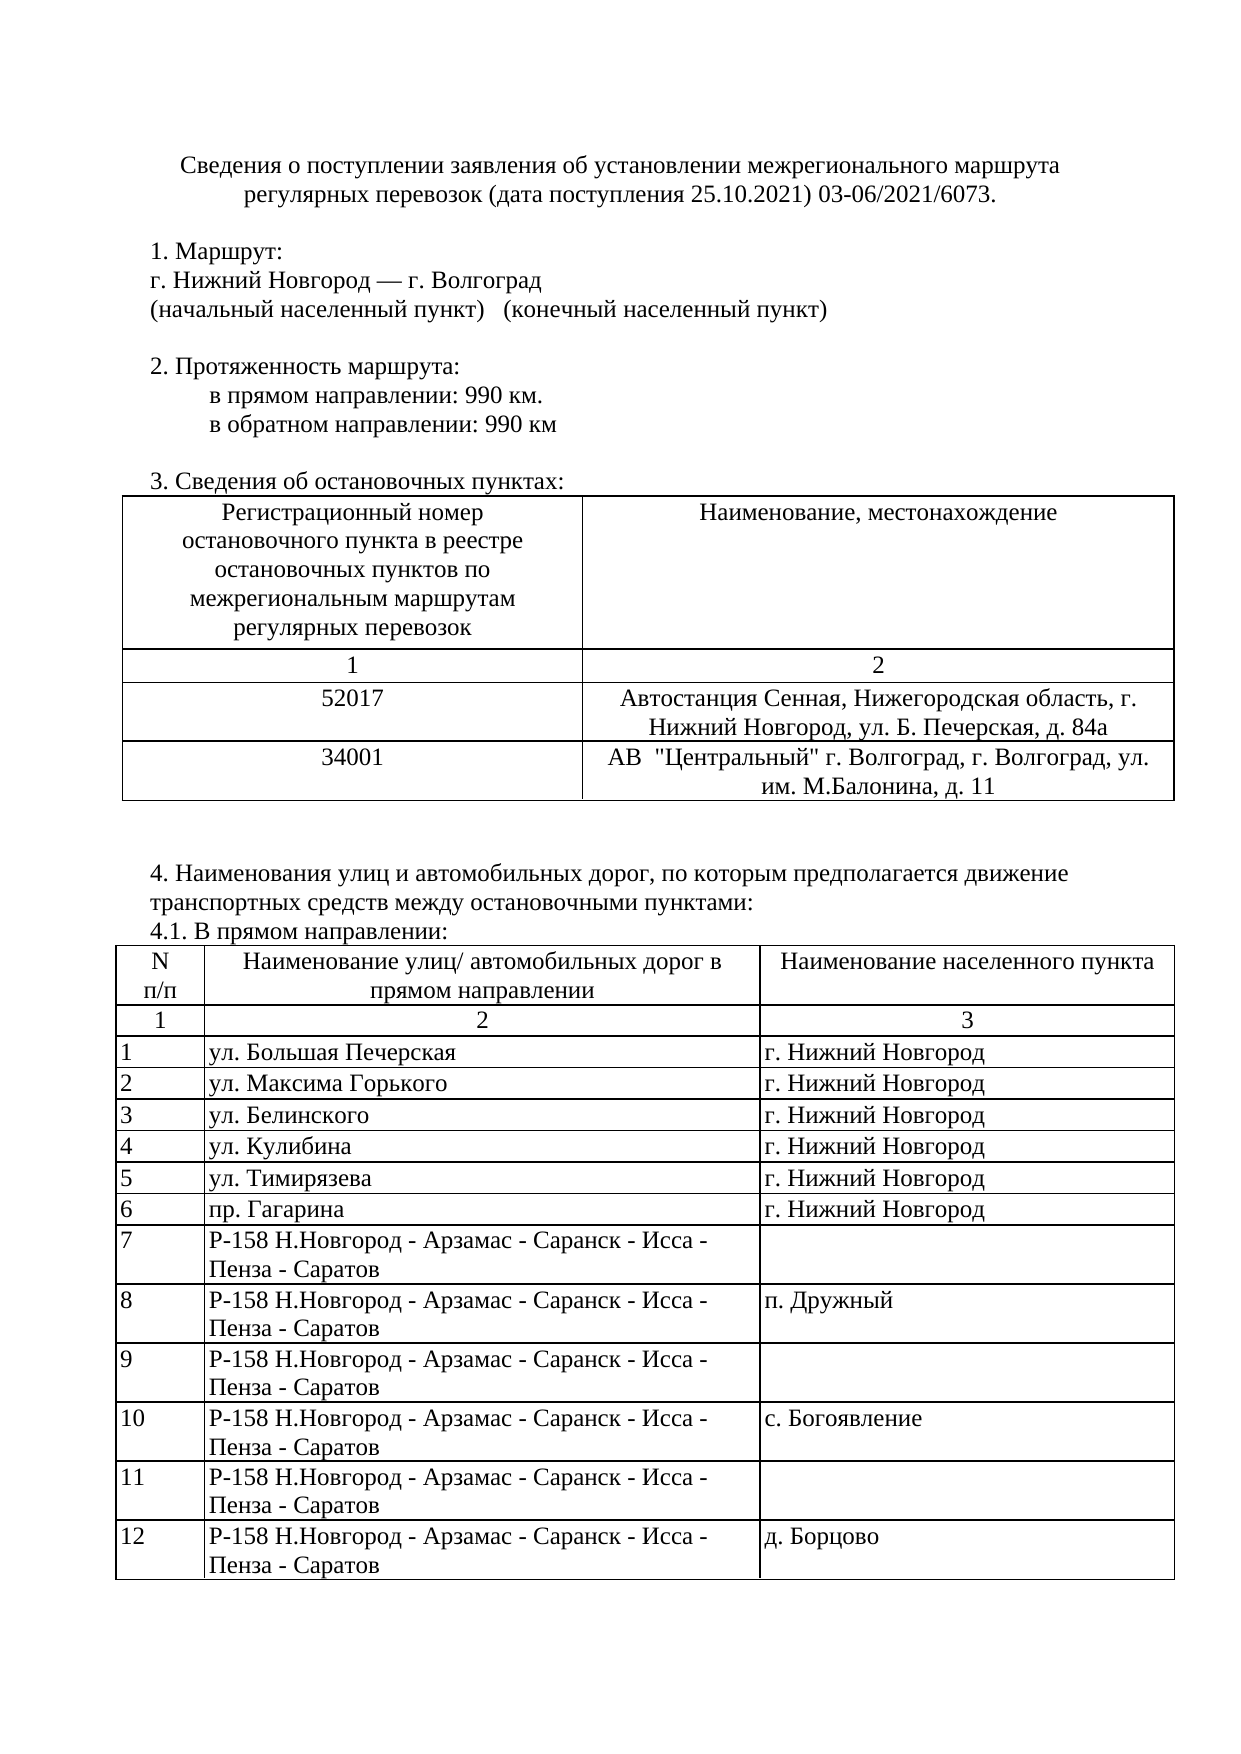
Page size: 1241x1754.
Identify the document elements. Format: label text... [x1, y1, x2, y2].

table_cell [205, 1462, 759, 1519]
table_cell 4 [117, 1131, 204, 1161]
table_cell г. Нижний Новгород [761, 1163, 1174, 1193]
table_cell 10 [117, 1403, 204, 1460]
table_cell Р-158 Н.Новгород - Арзамас - Саранск - Исса - Пенза - Саратов [205, 1226, 759, 1283]
table_cell ул. Кулибина [205, 1131, 759, 1161]
table_cell 3 [117, 1100, 204, 1130]
table_cell д. Борцово [761, 1521, 1174, 1578]
table_cell п. Дружный [761, 1285, 1174, 1342]
table_cell 6 [117, 1194, 204, 1224]
table_cell 9 [117, 1344, 204, 1401]
table_cell г. Нижний Новгород [761, 1068, 1174, 1098]
table_cell 12 [117, 1521, 204, 1578]
table_cell 1 [117, 1006, 204, 1035]
text Сведения о поступлении заявления об установлении межрегионального маршрута регулярных перевозок (дата поступления 25.10.2021) 03-06/2021/6073. [150, 150, 1090, 207]
table_cell Автостанция Сенная, Нижегородская область, г. Нижний Новгород, ул. Б. Печерская, д. 84а [583, 683, 1173, 740]
table_cell 2 [117, 1068, 204, 1098]
table_cell 1 [123, 650, 582, 681]
table_cell ул. Максима Горького [205, 1068, 759, 1098]
text г. Нижний Новгород — г. Волгоград [150, 265, 1090, 294]
text 4. Наименования улиц и автомобильных дорог, по которым предполагается движение транспортных средств между остановочными пунктами: [150, 858, 1090, 916]
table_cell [205, 1403, 759, 1460]
table_cell [761, 1462, 1174, 1519]
table_cell г. Нижний Новгород [761, 1100, 1174, 1130]
table_cell 2 [205, 1006, 759, 1035]
text 2. Протяженность маршрута: [150, 351, 1090, 380]
table_cell Р-158 Н.Новгород - Арзамас - Саранск - Исса - Пенза - Саратов [205, 1285, 759, 1342]
table_cell 7 [117, 1226, 204, 1283]
table_header Регистрационный номер остановочного пункта в реестре остановочных пунктов по межрегиональным маршрутам регулярных перевозок [123, 497, 582, 648]
table_cell 3 [761, 1006, 1174, 1035]
text (начальный населенный пункт) (конечный населенный пункт) [150, 294, 1090, 322]
text в обратном направлении: 990 км [150, 409, 1090, 437]
table_cell с. Богоявление [761, 1403, 1174, 1460]
table_cell [761, 1344, 1174, 1401]
text 3. Сведения об остановочных пунктах: [150, 466, 1090, 495]
table_header Наименование населенного пункта [761, 946, 1174, 1004]
table_cell г. Нижний Новгород [761, 1194, 1174, 1224]
table_cell АВ "Центральный" г. Волгоград, г. Волгоград, ул. им. М.Балонина, д. 11 [583, 742, 1173, 799]
table_cell 2 [583, 650, 1173, 681]
table_cell 34001 [123, 742, 582, 799]
table_header Наименование улиц/ автомобильных дорог в прямом направлении [205, 946, 759, 1004]
table_header N п/п [117, 946, 204, 1004]
table_cell 8 [117, 1285, 204, 1342]
table_cell [761, 1226, 1174, 1283]
table_cell 5 [117, 1163, 204, 1193]
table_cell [205, 1521, 759, 1578]
table_cell 1 [117, 1037, 204, 1067]
text в прямом направлении: 990 км. [150, 380, 1090, 409]
table_cell ул. Тимирязева [205, 1163, 759, 1193]
table_cell Р-158 Н.Новгород - Арзамас - Саранск - Исса - Пенза - Саратов [205, 1344, 759, 1401]
table_cell ул. Большая Печерская [205, 1037, 759, 1067]
table_cell пр. Гагарина [205, 1194, 759, 1224]
table_cell г. Нижний Новгород [761, 1037, 1174, 1067]
table_cell 52017 [123, 683, 582, 740]
text 4.1. В прямом направлении: [150, 916, 1090, 945]
table_cell г. Нижний Новгород [761, 1131, 1174, 1161]
table_cell ул. Белинского [205, 1100, 759, 1130]
table_header Наименование, местонахождение [583, 497, 1173, 648]
text 1. Маршрут: [150, 236, 1090, 265]
table_cell 11 [117, 1462, 204, 1519]
